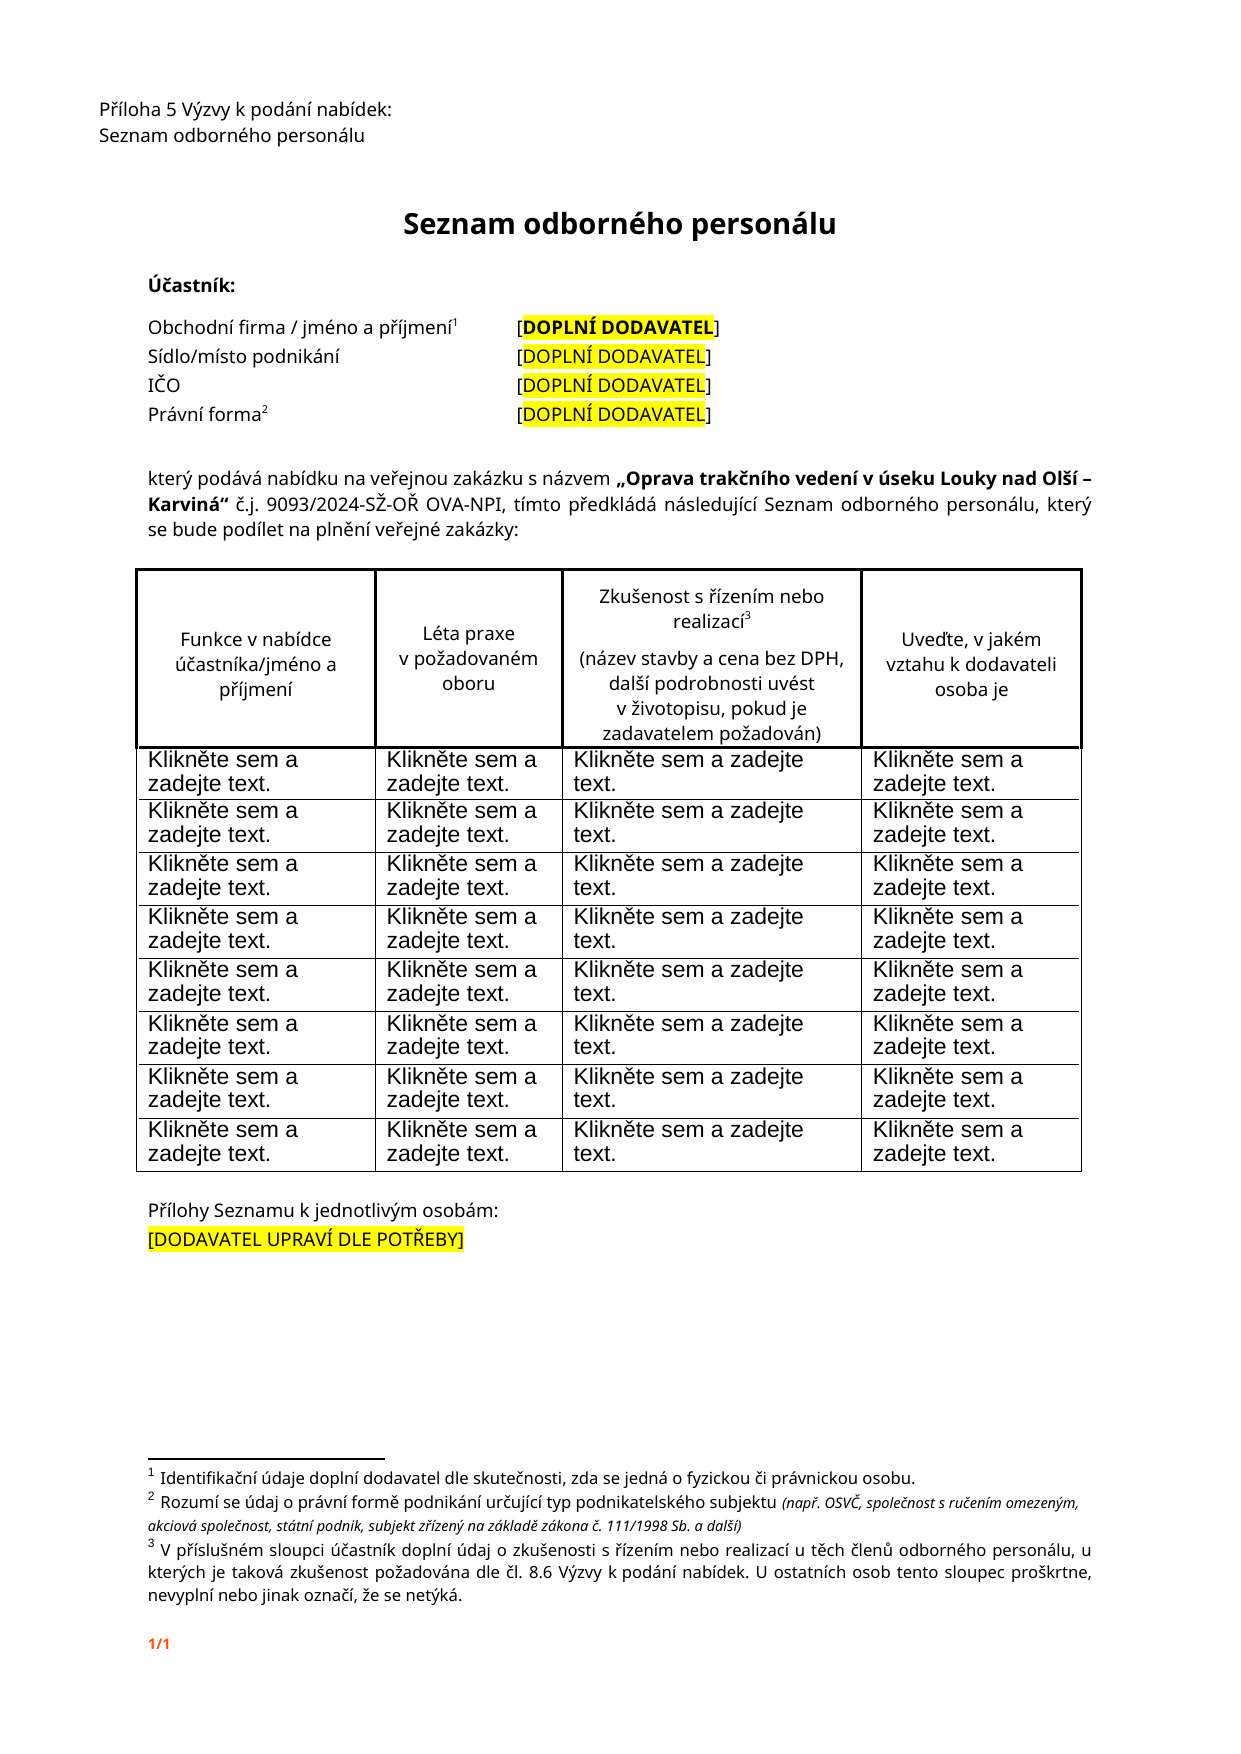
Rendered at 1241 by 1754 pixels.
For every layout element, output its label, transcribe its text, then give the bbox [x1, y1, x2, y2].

text Účastník: [148, 268, 1093, 299]
table_header Funkce v nabídce účastníka/jméno a příjmení [138, 571, 374, 746]
text Přílohy Seznamu k jednotlivým osobám: [148, 1197, 1093, 1223]
table_header Zkušenost s řízením nebo realizací (název stavby a cena bez DPH, další podrobnosti uvést v životopisu, pokud je zadavatelem požadován) [564, 571, 860, 746]
text IČO [148, 369, 1093, 398]
text Obchodní firma / jméno a příjmení [148, 311, 1093, 340]
table_header Uveďte, v jakém vztahu k dodavateli osoba je [863, 571, 1080, 746]
text Sídlo/místo podnikání [DOPLNÍ DODAVATEL] [148, 340, 1093, 369]
table_header Léta praxe v požadovaném oboru [377, 571, 561, 746]
text [DODAVATEL UPRAVÍ DLE POTŘEBY] [148, 1223, 1092, 1252]
text Právní forma [148, 398, 1093, 427]
text který podává nabídku na veřejnou zakázku s názvem „Oprava trakčního vedení v úseku Louky nad Olší – Karviná“ č.j. 9093/2024-SŽ-OŘ OVA-NPI, tímto předkládá následující Seznam odborného personálu, který se bude podílet na plnění veřejné zakázky: [148, 465, 1093, 542]
title Seznam odborného personálu [148, 203, 1093, 243]
